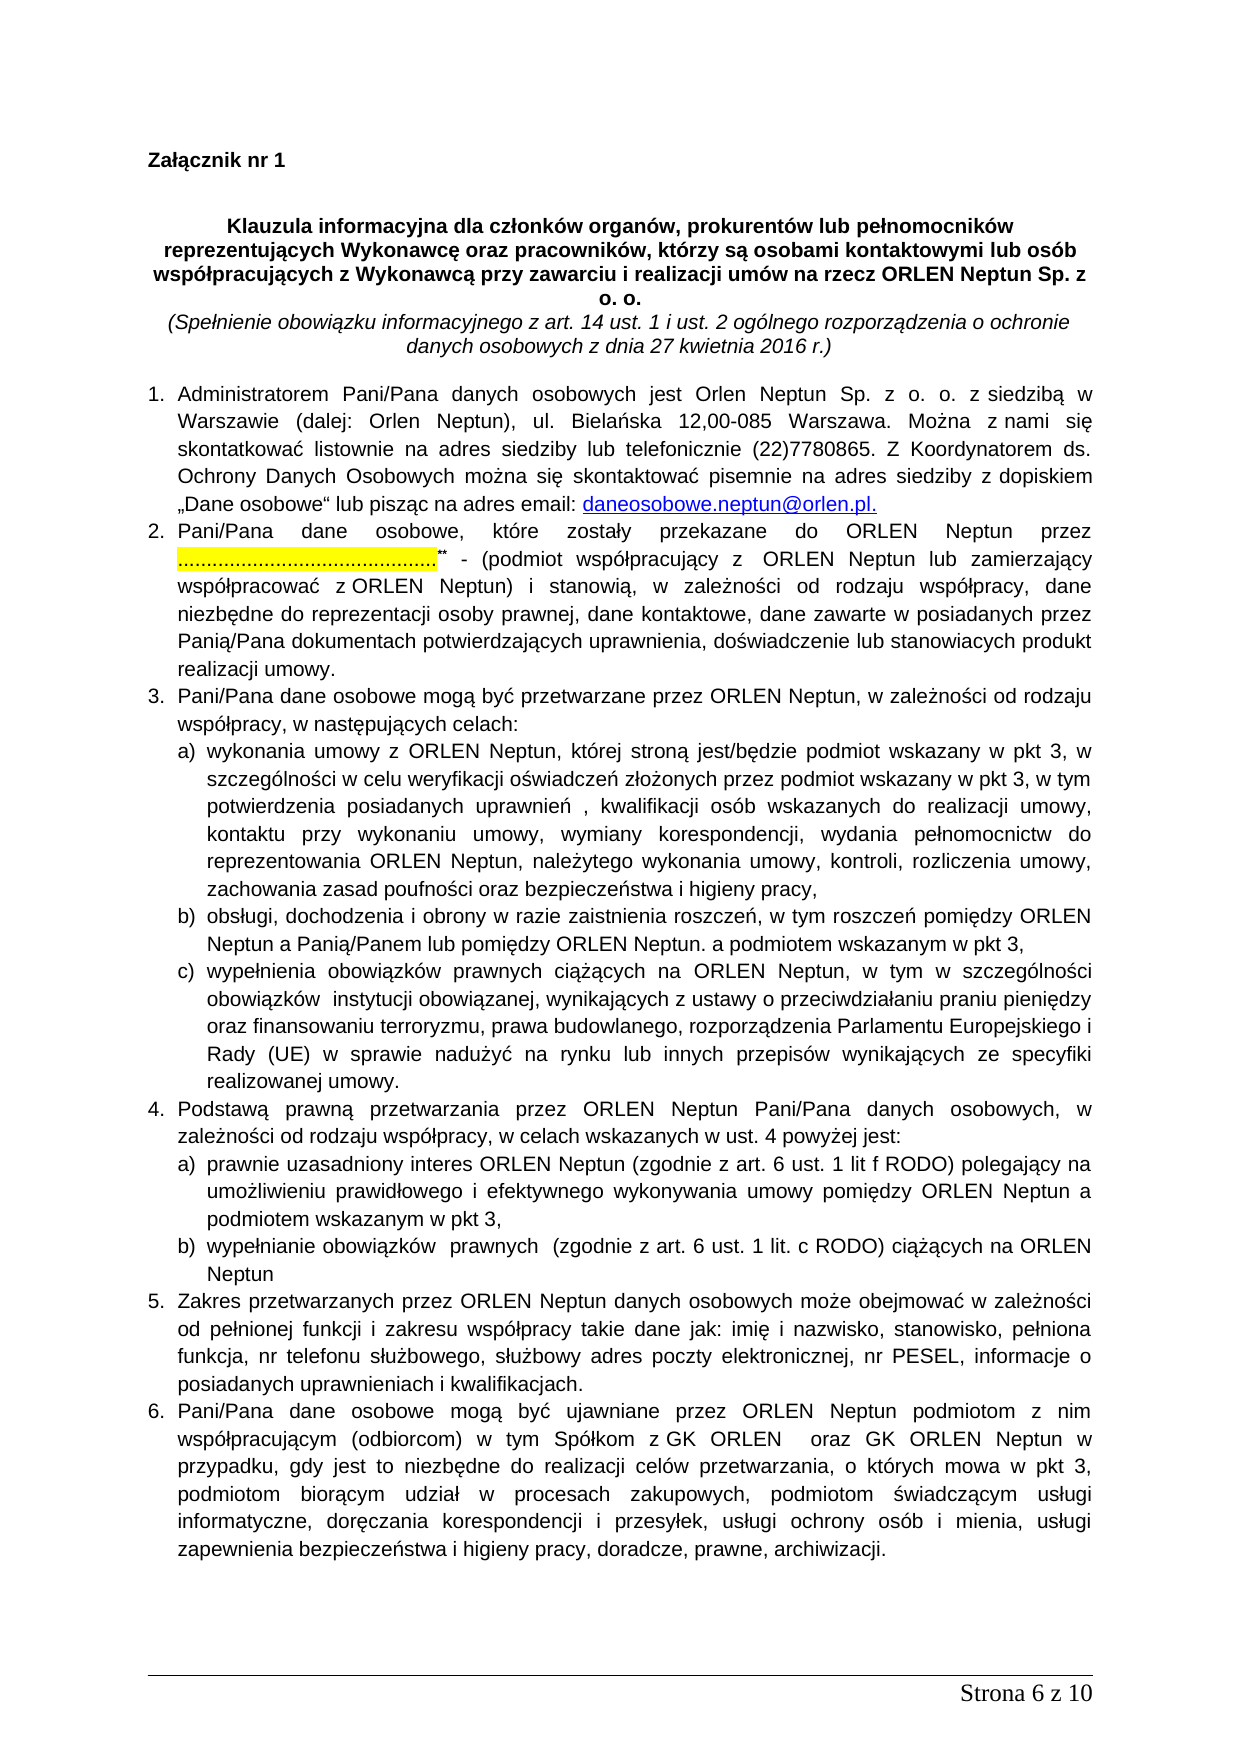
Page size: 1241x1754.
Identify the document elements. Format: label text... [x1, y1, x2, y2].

list prawnie uzasadniony interes ORLEN Neptun (zgodnie z art. 6 ust. 1 lit f RODO) polegający na umożliwieniu prawidłowego i efektywnego wykonywania umowy pomiędzy ORLEN Neptun a podmiotem wskazanym w pkt 3, [177, 1152, 1093, 1231]
list Administratorem Pani/Pana danych osobowych jest Orlen Neptun Sp. z o. o. z siedzibą w Warszawie (dalej: Orlen Neptun), ul. Bielańska 12,00-085 Warszawa. Można z nami się skontatkować listownie na adres siedziby lub telefonicznie (22)7780865. Z Koordynatorem ds. Ochrony Danych Osobowych można się skontaktować pisemnie na adres siedziby z dopiskiem „Dane osobowe“ lub pisząc na adres email: daneosobowe.neptun@orlen.pl. [148, 382, 1093, 516]
list wykonania umowy z ORLEN Neptun, której stroną jest/będzie podmiot wskazany w pkt 3, w szczególności w celu weryfikacji oświadczeń złożonych przez podmiot wskazany w pkt 3, w tym potwierdzenia posiadanych uprawnień , kwalifikacji osób wskazanych do realizacji umowy, kontaktu przy wykonaniu umowy, wymiany korespondencji, wydania pełnomocnictw do reprezentowania ORLEN Neptun, należytego wykonania umowy, kontroli, rozliczenia umowy, zachowania zasad poufności oraz bezpieczeństwa i higieny pracy, [177, 739, 1093, 901]
list Pani/Pana dane osobowe mogą być ujawniane przez ORLEN Neptun podmiotom z nim współpracującym (odbiorcom) w tym Spółkom z GK ORLEN oraz GK ORLEN Neptun w przypadku, gdy jest to niezbędne do realizacji celów przetwarzania, o których mowa w pkt 3, podmiotom biorącym udział w procesach zakupowych, podmiotom świadczącym usługi informatyczne, doręczania korespondencji i przesyłek, usługi ochrony osób i mienia, usługi zapewnienia bezpieczeństwa i higieny pracy, doradcze, prawne, archiwizacji. [148, 1399, 1093, 1561]
list wypełnienia obowiązków prawnych ciążących na ORLEN Neptun, w tym w szczególności obowiązków instytucji obowiązanej, wynikających z ustawy o przeciwdziałaniu praniu pieniędzy oraz finansowaniu terroryzmu, prawa budowlanego, rozporządzenia Parlamentu Europejskiego i Rady (UE) w sprawie nadużyć na rynku lub innych przepisów wynikających ze specyfiki realizowanej umowy. [177, 959, 1093, 1093]
list Pani/Pana dane osobowe, które zostały przekazane do ORLEN Neptun przez .............................................** - (podmiot współpracujący z ORLEN Neptun lub zamierzający współpracować z ORLEN Neptun) i stanowią, w zależności od rodzaju współpracy, dane niezbędne do reprezentacji osoby prawnej, dane kontaktowe, dane zawarte w posiadanych przez Panią/Pana dokumentach potwierdzających uprawnienia, doświadczenie lub stanowiacych produkt realizacji umowy. [148, 519, 1093, 681]
text (Spełnienie obowiązku informacyjnego z art. 14 ust. 1 i ust. 2 ogólnego rozporządzenia o ochronie danych osobowych z dnia 27 kwietnia 2016 r.) [148, 310, 1093, 358]
list Pani/Pana dane osobowe mogą być przetwarzane przez ORLEN Neptun, w zależności od rodzaju współpracy, w następujących celach: [148, 684, 1093, 736]
list Zakres przetwarzanych przez ORLEN Neptun danych osobowych może obejmować w zależności od pełnionej funkcji i zakresu współpracy takie dane jak: imię i nazwisko, stanowisko, pełniona funkcja, nr telefonu służbowego, służbowy adres poczty elektronicznej, nr PESEL, informacje o posiadanych uprawnieniach i kwalifikacjach. [148, 1289, 1093, 1396]
text Klauzula informacyjna dla członków organów, prokurentów lub pełnomocników reprezentujących Wykonawcę oraz pracowników, którzy są osobami kontaktowymi lub osób współpracujących z Wykonawcą przy zawarciu i realizacji umów na rzecz ORLEN Neptun Sp. z o. o. [148, 214, 1093, 310]
text Załącznik nr 1 [148, 148, 1093, 172]
list Podstawą prawną przetwarzania przez ORLEN Neptun Pani/Pana danych osobowych, w zależności od rodzaju współpracy, w celach wskazanych w ust. 4 powyżej jest: [148, 1097, 1093, 1148]
list obsługi, dochodzenia i obrony w razie zaistnienia roszczeń, w tym roszczeń pomiędzy ORLEN Neptun a Panią/Panem lub pomiędzy ORLEN Neptun. a podmiotem wskazanym w pkt 3, [177, 904, 1093, 956]
list wypełnianie obowiązków prawnych (zgodnie z art. 6 ust. 1 lit. c RODO) ciążących na ORLEN Neptun [177, 1234, 1093, 1286]
